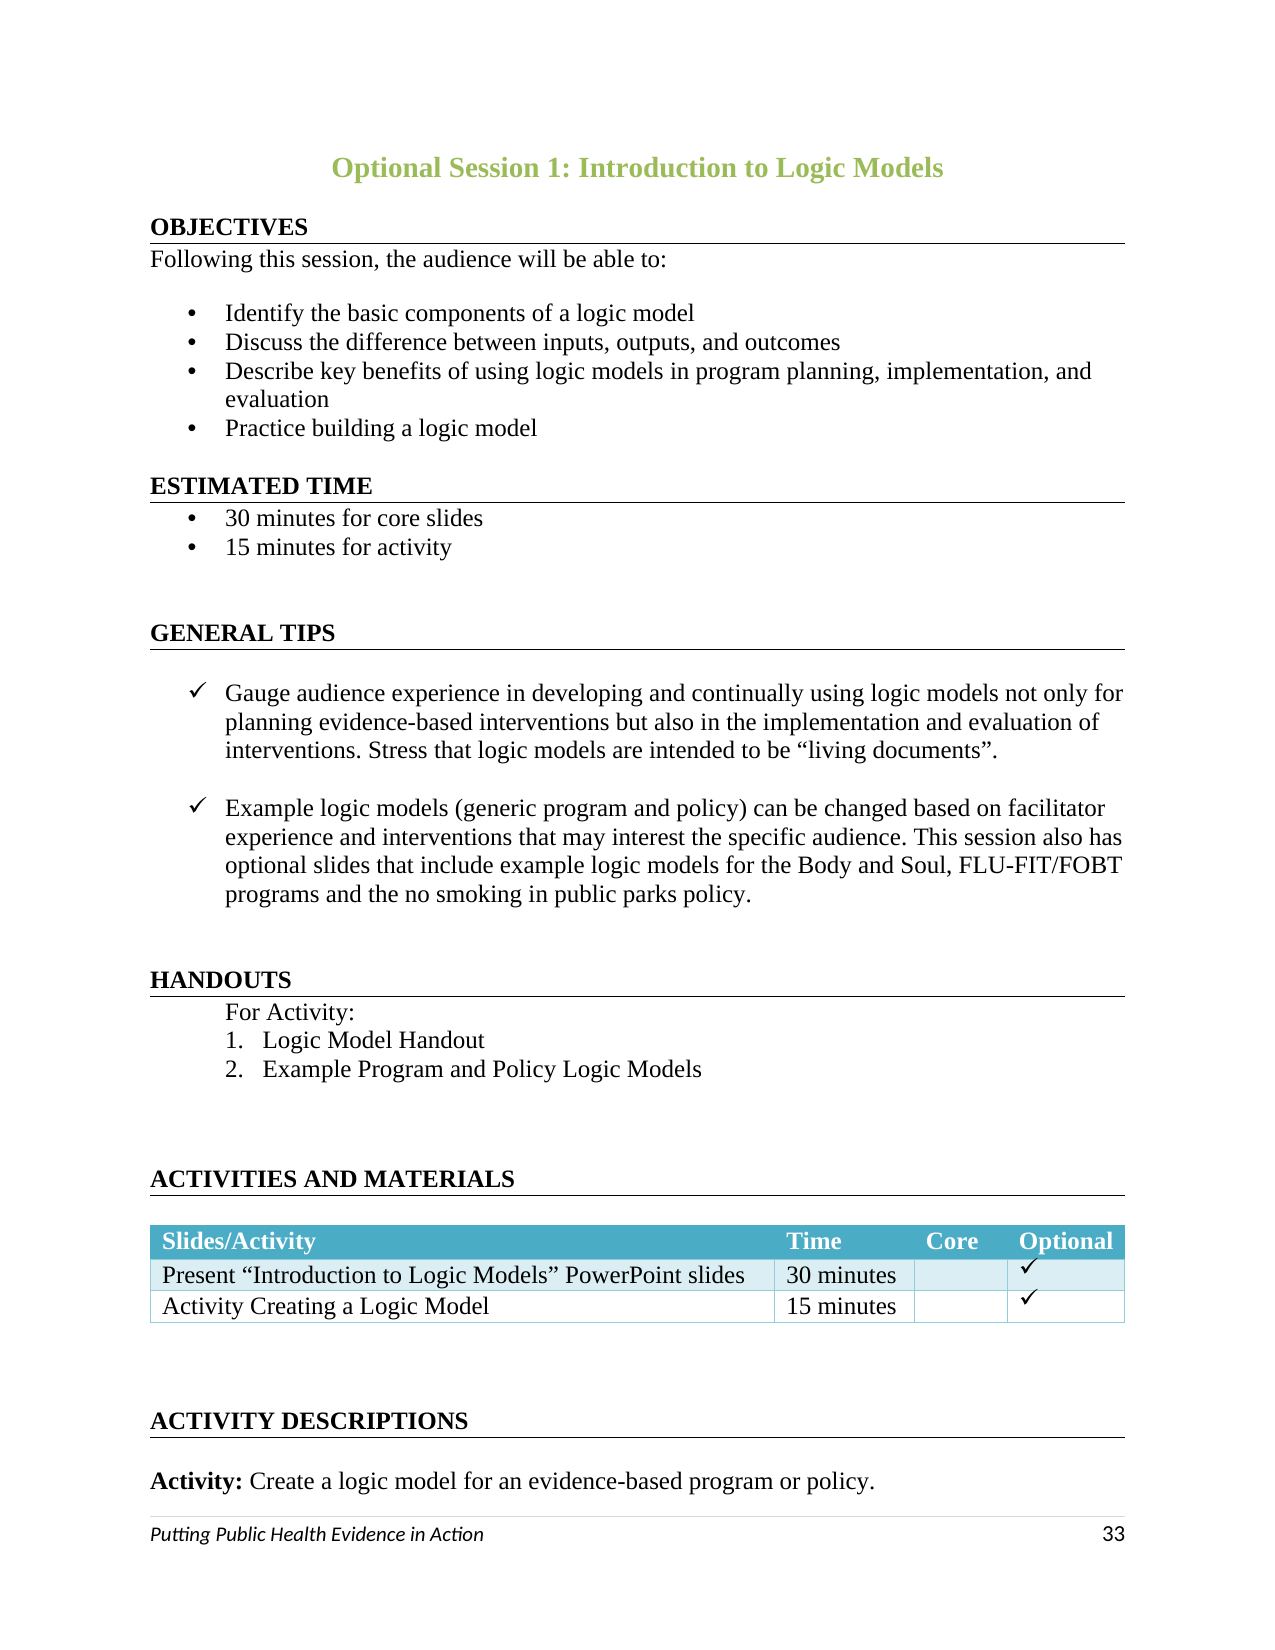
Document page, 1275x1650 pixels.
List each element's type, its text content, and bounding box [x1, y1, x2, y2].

list Gauge audience experience in developing and continually using logic models not only for planning evidence-based interventions but also in the implementation and evaluation of interventions. Stress that logic models are intended to be “living documents”. [187, 678, 1125, 764]
text OBJECTIVES [150, 212, 1125, 243]
table_cell [1008, 1291, 1124, 1322]
list 15 minutes for activity [187, 532, 1125, 561]
table_header Core [915, 1226, 1007, 1259]
text GENERAL TIPS [150, 618, 1125, 649]
table_cell Activity Creating a Logic Model [151, 1291, 774, 1322]
table_cell [915, 1291, 1007, 1322]
list Describe key benefits of using logic models in program planning, implementation, and evaluation [187, 356, 1125, 413]
table_header Optional [1008, 1226, 1124, 1259]
table_header Slides/Activity [151, 1226, 774, 1259]
list Example logic models (generic program and policy) can be changed based on facilitator experience and interventions that may interest the specific audience. This session also has optional slides that include example logic models for the Body and Soul, FLU-FIT/FOBT programs and the no smoking in public parks policy. [187, 793, 1125, 908]
list 30 minutes for core slides [187, 503, 1125, 532]
text HANDOUTS [150, 965, 1125, 996]
text For Activity: [150, 997, 1125, 1025]
list Discuss the difference between inputs, outputs, and outcomes [187, 327, 1125, 356]
text Activity: Create a logic model for an evidence-based program or policy. [150, 1466, 1125, 1495]
list Logic Model Handout [225, 1025, 1125, 1054]
text Optional Session 1: Introduction to Logic Models [150, 150, 1125, 183]
table_cell 30 minutes [775, 1260, 914, 1290]
table_cell [915, 1260, 1007, 1290]
table_cell 15 minutes [775, 1291, 914, 1322]
list Example Program and Policy Logic Models [225, 1054, 1125, 1083]
table_cell [1008, 1260, 1124, 1290]
text Following this session, the audience will be able to: [150, 244, 1125, 273]
text ACTIVITIES AND MATERIALS [150, 1164, 1125, 1195]
list Identify the basic components of a logic model [187, 298, 1125, 327]
text ACTIVITY DESCRIPTIONS [150, 1406, 1125, 1437]
table_cell Present “Introduction to Logic Models” PowerPoint slides [151, 1260, 774, 1290]
table_header Time [775, 1226, 914, 1259]
text ESTIMATED TIME [150, 471, 1125, 502]
list Practice building a logic model [187, 413, 1125, 442]
